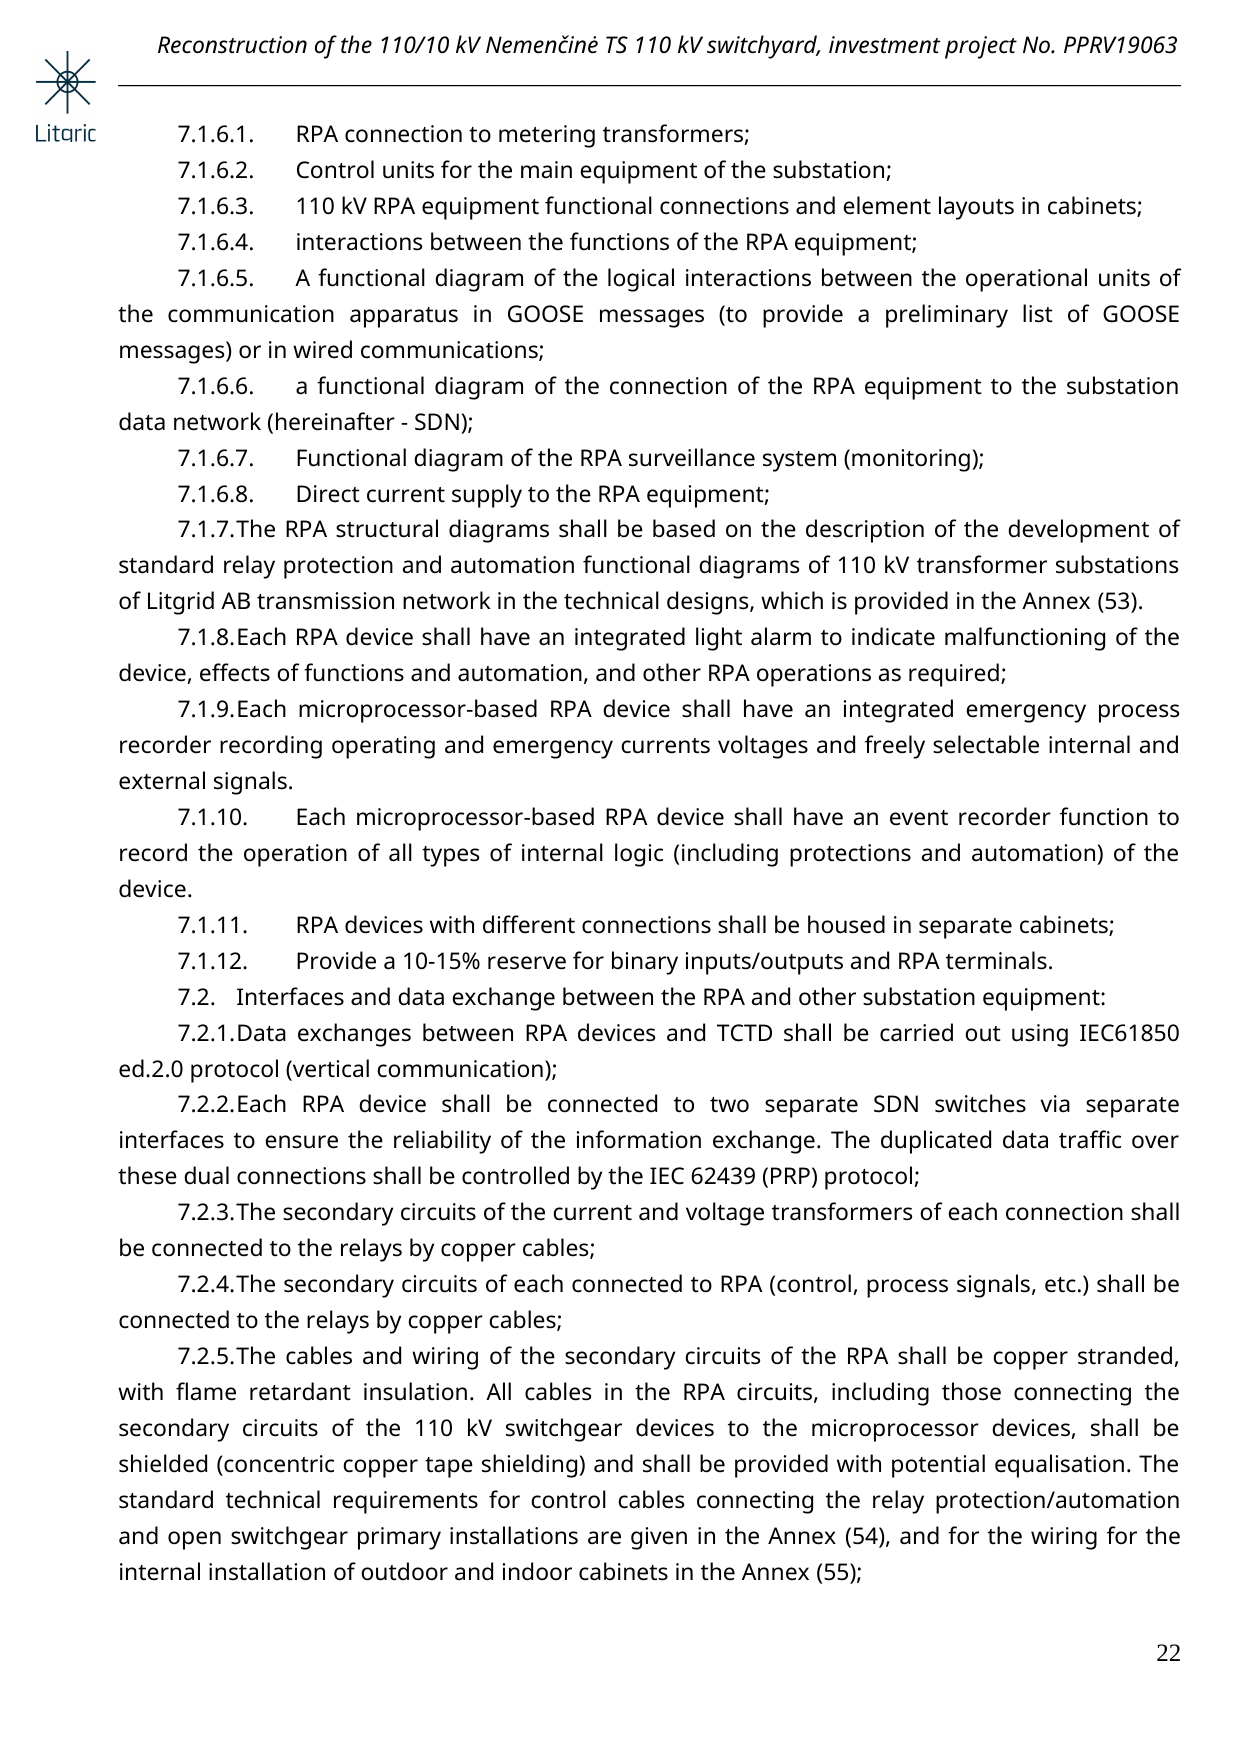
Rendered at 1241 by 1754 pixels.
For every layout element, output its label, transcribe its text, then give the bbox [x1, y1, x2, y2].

list interactions between the functions of the RPA equipment; [118, 226, 1181, 257]
list Each microprocessor-based RPA device shall have an integrated emergency process recorder recording operating and emergency currents voltages and freely selectable internal and external signals. [118, 693, 1181, 796]
list The secondary circuits of each connected to RPA (control, process signals, etc.) shall be connected to the relays by copper cables; [118, 1268, 1181, 1335]
list Direct current supply to the RPA equipment; [118, 477, 1181, 509]
list a functional diagram of the connection of the RPA equipment to the substation data network (hereinafter - SDN); [118, 370, 1181, 437]
list Each RPA device shall be connected to two separate SDN switches via separate interfaces to ensure the reliability of the information exchange. The duplicated data traffic over these dual connections shall be controlled by the IEC 62439 (PRP) protocol; [118, 1088, 1181, 1192]
list The cables and wiring of the secondary circuits of the RPA shall be copper stranded, with flame retardant insulation. All cables in the RPA circuits, including those connecting the secondary circuits of the 110 kV switchgear devices to the microprocessor devices, shall be shielded (concentric copper tape shielding) and shall be provided with potential equalisation. The standard technical requirements for control cables connecting the relay protection/automation and open switchgear primary installations are given in the Annex , and for the wiring for the internal installation of outdoor and indoor cabinets in the Annex ; [118, 1340, 1181, 1587]
list Each microprocessor-based RPA device shall have an event recorder function to record the operation of all types of internal logic (including protections and automation) of the device. [118, 801, 1181, 904]
list RPA connection to metering transformers; [118, 118, 1181, 149]
list A functional diagram of the logical interactions between the operational units of the communication apparatus in GOOSE messages (to provide a preliminary list of GOOSE messages) or in wired communications; [118, 262, 1181, 365]
list The secondary circuits of the current and voltage transformers of each connection shall be connected to the relays by copper cables; [118, 1196, 1181, 1263]
list 110 kV RPA equipment functional connections and element layouts in cabinets; [118, 190, 1181, 221]
list Control units for the main equipment of the substation; [118, 154, 1181, 185]
list The RPA structural diagrams shall be based on the description of the development of standard relay protection and automation functional diagrams of 110 kV transformer substations of Litgrid AB transmission network in the technical designs, which is provided in the Annex . [118, 513, 1181, 617]
picture [36, 51, 96, 142]
list RPA devices with different connections shall be housed in separate cabinets; [118, 909, 1181, 940]
list Functional diagram of the RPA surveillance system (monitoring); [118, 442, 1181, 473]
list Provide a 10-15% reserve for binary inputs/outputs and RPA terminals. [118, 945, 1181, 976]
list Interfaces and data exchange between the RPA and other substation equipment: [118, 981, 1181, 1012]
list Data exchanges between RPA devices and TCTD shall be carried out using IEC61850 ed.2.0 protocol (vertical communication); [118, 1017, 1181, 1084]
list Each RPA device shall have an integrated light alarm to indicate malfunctioning of the device, effects of functions and automation, and other RPA operations as required; [118, 621, 1181, 688]
